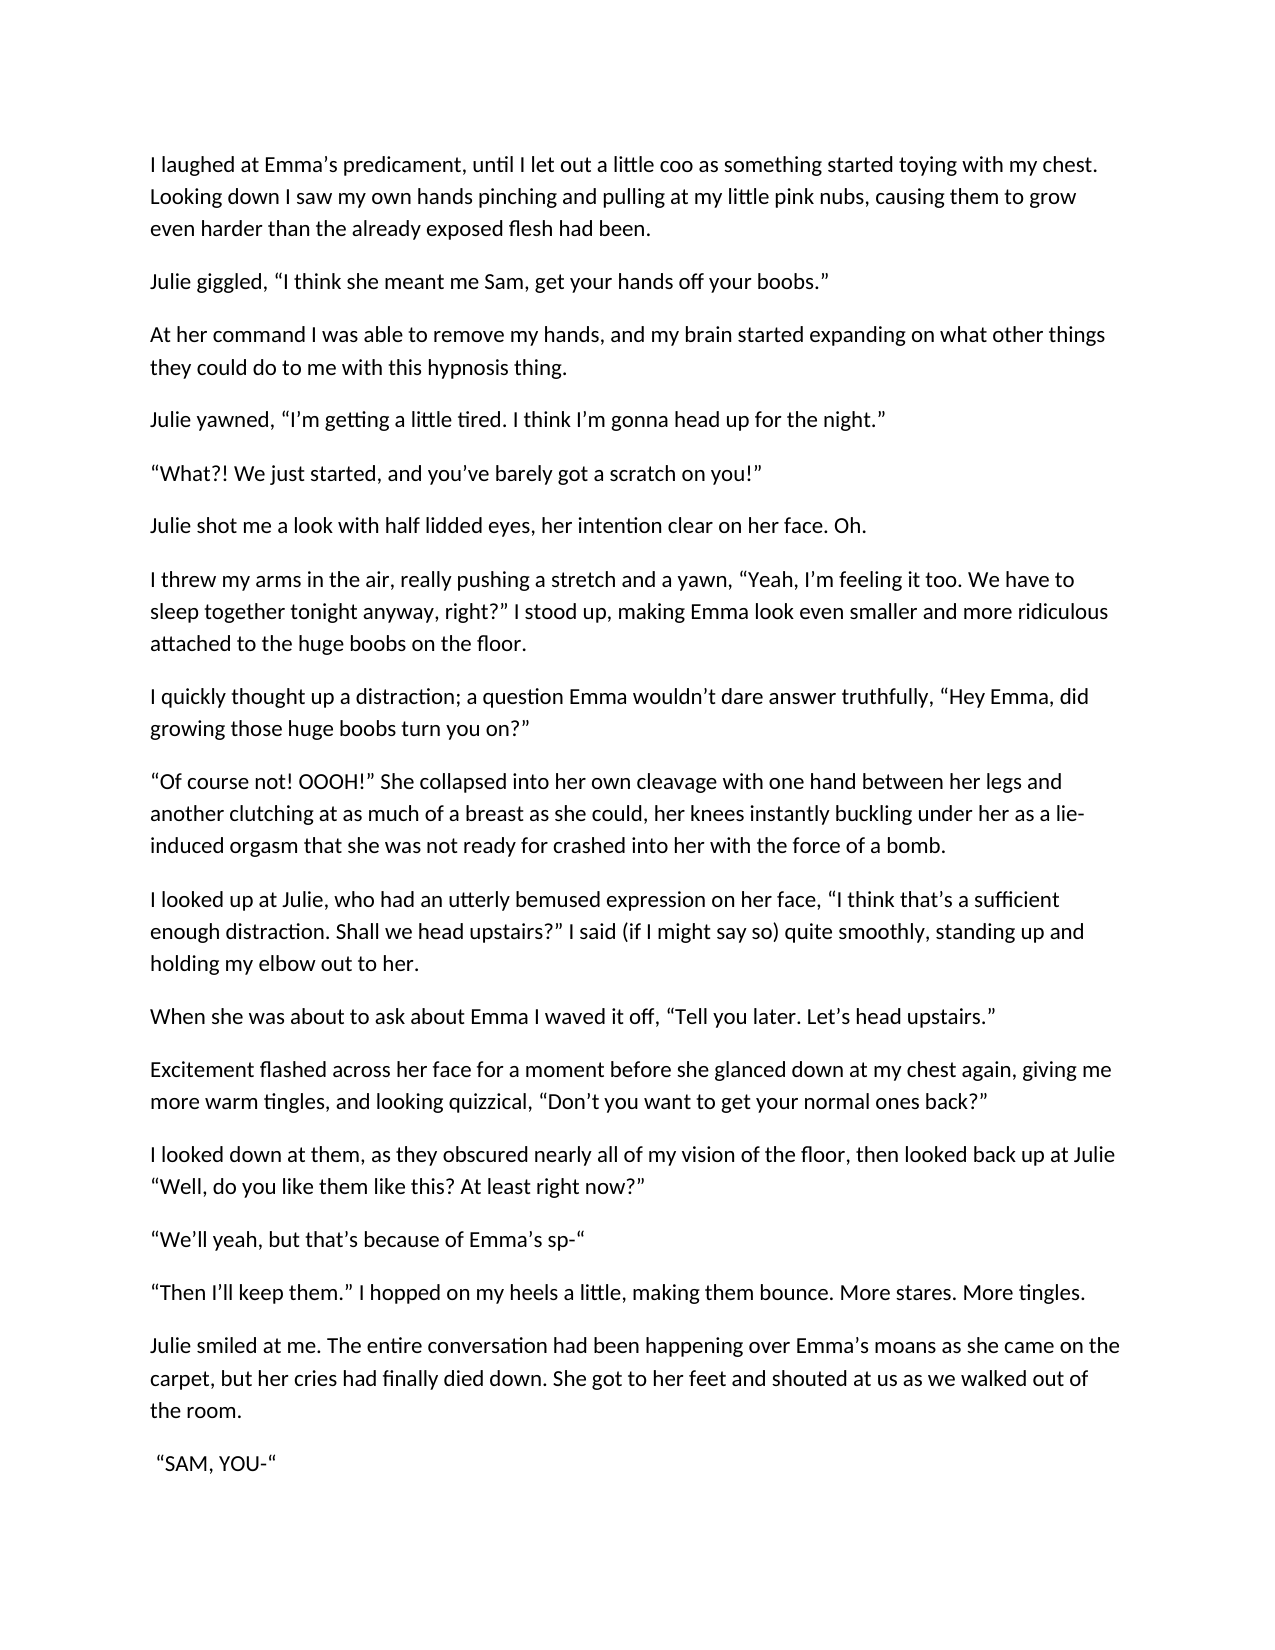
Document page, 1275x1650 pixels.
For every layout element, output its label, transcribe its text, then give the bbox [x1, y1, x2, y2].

text When she was about to ask about Emma I waved it off, “Tell you later. Let’s head upstairs.” [150, 1002, 1125, 1030]
text “Then I’ll keep them.” I hopped on my heels a little, making them bounce. More stares. More tingles. [150, 1278, 1125, 1307]
text “Of course not! OOOH!” She collapsed into her own cleavage with one hand between her legs and another clutching at as much of a breast as she could, her knees instantly buckling under her as a lie-induced orgasm that she was not ready for crashed into her with the force of a bomb. [150, 767, 1125, 860]
text I threw my arms in the air, really pushing a stretch and a yawn, “Yeah, I’m feeling it too. We have to sleep together tonight anyway, right?” I stood up, making Emma look even smaller and more ridiculous attached to the huge boobs on the floor. [150, 565, 1125, 657]
text “What?! We just started, and you’ve barely got a scratch on you!” [150, 459, 1125, 487]
text “SAM, YOU-“ [150, 1449, 1125, 1477]
text “We’ll yeah, but that’s because of Emma’s sp-“ [150, 1226, 1125, 1253]
text Excitement flashed across her face for a moment before she glanced down at my chest again, giving me more warm tingles, and looking quizzical, “Don’t you want to get your normal ones back?” [150, 1055, 1125, 1115]
text Julie smiled at me. The entire conversation had been happening over Emma’s moans as she came on the carpet, but her cries had finally died down. She got to her feet and shouted at us as we walked out of the room. [150, 1332, 1125, 1424]
text I looked up at Julie, who had an utterly bemused expression on her face, “I think that’s a sufficient enough distraction. Shall we head upstairs?” I said (if I might say so) quite smoothly, standing up and holding my elbow out to her. [150, 885, 1125, 977]
text Julie giggled, “I think she meant me Sam, get your hands off your boobs.” [150, 267, 1125, 295]
text At her command I was able to remove my hands, and my brain started expanding on what other things they could do to me with this hypnosis thing. [150, 320, 1125, 381]
text I looked down at them, as they obscured nearly all of my vision of the floor, then looked back up at Julie “Well, do you like them like this? At least right now?” [150, 1140, 1125, 1201]
text Julie yawned, “I’m getting a little tired. I think I’m gonna head up for the night.” [150, 406, 1125, 434]
text I quickly thought up a distraction; a question Emma wouldn’t dare answer truthfully, “Hey Emma, did growing those huge boobs turn you on?” [150, 682, 1125, 742]
text Julie shot me a look with half lidded eyes, her intention clear on her face. Oh. [150, 512, 1125, 540]
text I laughed at Emma’s predicament, until I let out a little coo as something started toying with my chest. Looking down I saw my own hands pinching and pulling at my little pink nubs, causing them to grow even harder than the already exposed flesh had been. [150, 150, 1125, 242]
